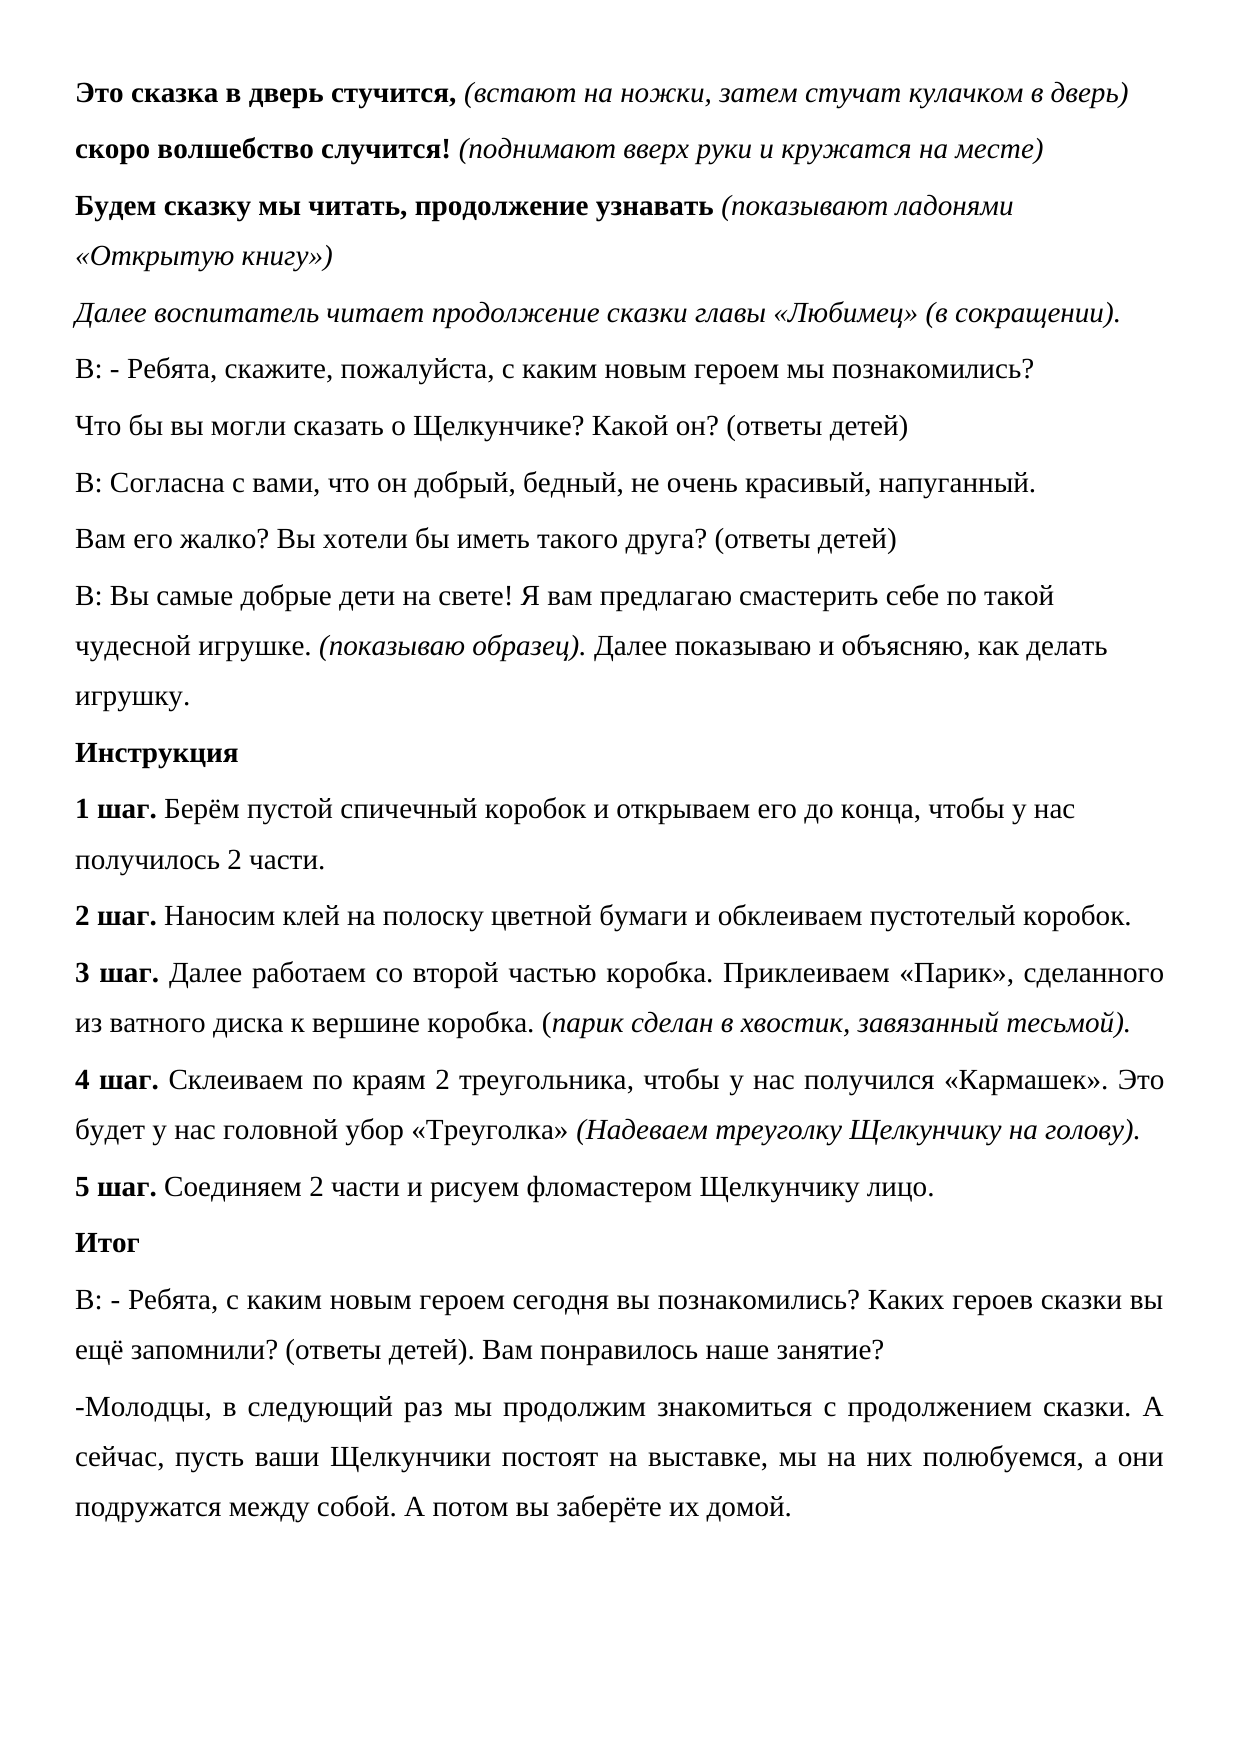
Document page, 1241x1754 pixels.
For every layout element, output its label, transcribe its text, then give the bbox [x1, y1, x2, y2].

text 2 шаг. Наносим клей на полоску цветной бумаги и обклеиваем пустотелый коробок. [75, 898, 1165, 932]
text Что бы вы могли сказать о Щелкунчике? Какой он? (ответы детей) [75, 408, 1165, 442]
text 4 шаг. Склеиваем по краям 2 треугольника, чтобы у нас получился «Кармашек». Это будет у нас головной убор «Треуголка» (Надеваем треуголку Щелкунчику на голову). [75, 1062, 1165, 1146]
text В: Согласна с вами, что он добрый, бедный, не очень красивый, напуганный. [75, 465, 1165, 498]
text -Молодцы, в следующий раз мы продолжим знакомиться с продолжением сказки. А сейчас, пусть ваши Щелкунчики постоят на выставке, мы на них полюбуемся, а они подружатся между собой. А потом вы заберёте их домой. [75, 1389, 1165, 1523]
text Это сказка в дверь стучится, (встают на ножки, затем стучат кулачком в дверь) [75, 75, 1165, 108]
text В: - Ребята, с каким новым героем сегодня вы познакомились? Каких героев сказки вы ещё запомнили? (ответы детей). Вам понравилось наше занятие? [75, 1282, 1165, 1366]
text Далее воспитатель читает продолжение сказки главы «Любимец» (в сокращении). [75, 295, 1165, 328]
text Итог [75, 1225, 1165, 1259]
text Вам его жалко? Вы хотели бы иметь такого друга? (ответы детей) [75, 521, 1165, 555]
text В: Вы самые добрые дети на свете! Я вам предлагаю смастерить себе по такой чудесной игрушке. (показываю образец). Далее показываю и объясняю, как делать игрушку. [75, 578, 1165, 712]
text 3 шаг. Далее работаем со второй частью коробка. Приклеиваем «Парик», сделанного из ватного диска к вершине коробка. (парик сделан в хвостик, завязанный тесьмой). [75, 955, 1165, 1039]
text 5 шаг. Соединяем 2 части и рисуем фломастером Щелкунчику лицо. [75, 1169, 1165, 1202]
text скоро волшебство случится! (поднимают вверх руки и кружатся на месте) [75, 132, 1165, 165]
text В: - Ребята, скажите, пожалуйста, с каким новым героем мы познакомились? [75, 352, 1165, 385]
text 1 шаг. Берём пустой спичечный коробок и открываем его до конца, чтобы у нас получилось 2 части. [75, 792, 1165, 875]
text Будем сказку мы читать, продолжение узнавать (показывают ладонями «Открытую книгу») [75, 188, 1165, 272]
text Инструкция [75, 735, 1165, 768]
